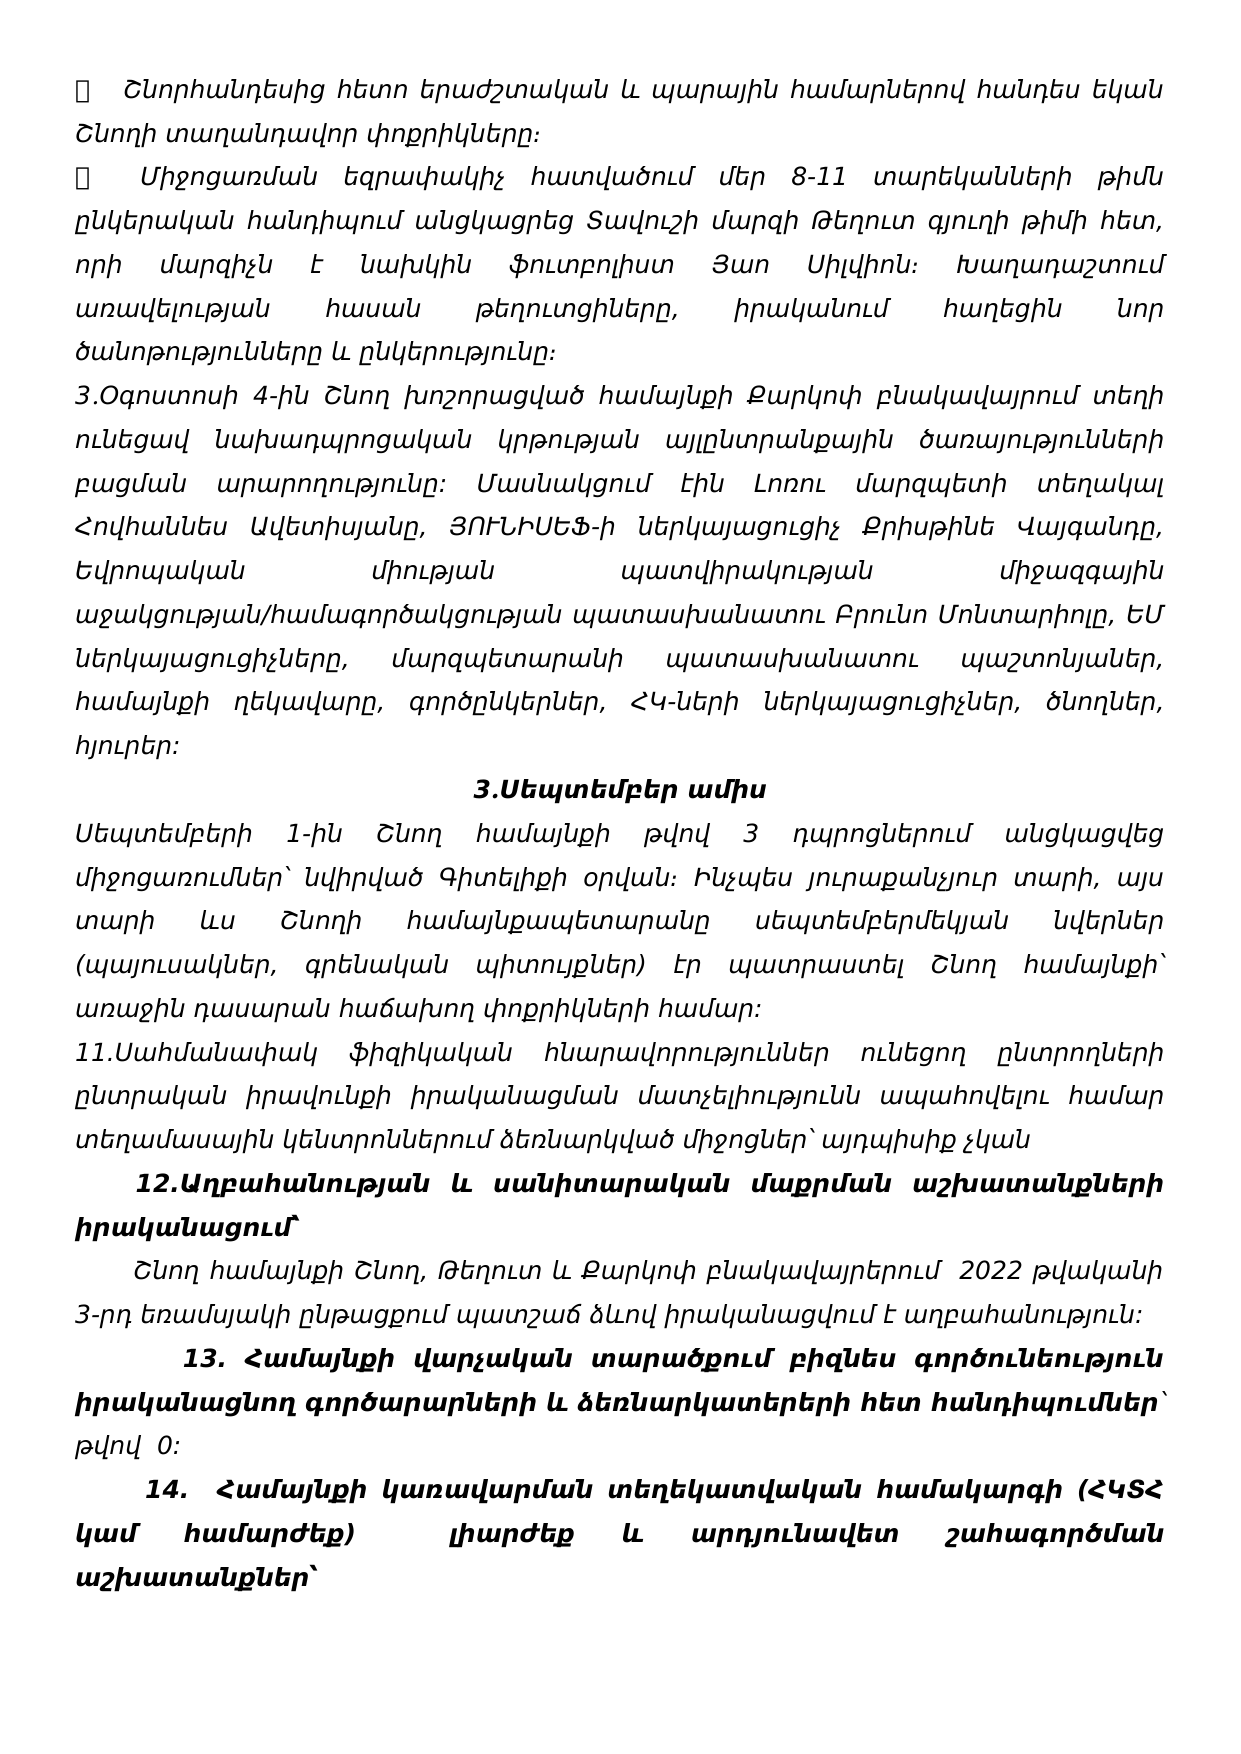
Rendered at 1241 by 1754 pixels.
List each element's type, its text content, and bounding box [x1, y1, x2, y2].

text 3․Սեպտեմբեր ամիս [75, 775, 1165, 804]
text ✅ Միջոցառման եզրափակիչ հատվածում մեր 8-11 տարեկանների թիմն ընկերական հանդիպում անցկացրեց Տավուշի մարզի Թեղուտ գյուղի թիմի հետ, որի մարզիչն է նախկին ֆուտբոլիստ Յաո Սիլվիոն։ Խաղադաշտում առավելության հասան թեղուտցիները, իրականում հաղեցին նոր ծանոթությունները և ընկերությունը։ [75, 162, 1165, 367]
text 12.Աղբահանության և սանիտարական մաքրման աշխատանքների իրականացում՝ [75, 1169, 1165, 1242]
text 14. Համայնքի կառավարման տեղեկատվական համակարգի (ՀԿՏՀ կամ համարժեք) լիարժեք և արդյունավետ շահագործման աշխատանքներ՝ [75, 1475, 1165, 1592]
text Սեպտեմբերի 1-ին Շնող համայնքի թվով 3 դպրոցներում անցկացվեց միջոցառումներ՝ նվիրված Գիտելիքի օրվան։ Ինչպես յուրաքանչյուր տարի, այս տարի ևս Շնողի համայնքապետարանը սեպտեմբերմեկյան նվերներ (պայուսակներ, գրենական պիտույքներ) էր պատրաստել Շնող համայնքի՝ առաջին դասարան հաճախող փոքրիկների համար: [75, 819, 1165, 1023]
text Շնող համայնքի Շնող, Թեղուտ և Քարկոփ բնակավայրերում 2022 թվականի 3-րդ եռամսյակի ընթացքում պատշաճ ձևով իրականացվում է աղբահանություն: [75, 1256, 1165, 1329]
text 13. Համայնքի վարչական տարածքում բիզնես գործունեություն իրականացնող գործարարների և ձեռնարկատերերի հետ հանդիպումներ՝ թվով 0: [75, 1344, 1165, 1461]
text ✅ Շնորհանդեսից հետո երաժշտական և պարային համարներով հանդես եկան Շնողի տաղանդավոր փոքրիկները։ [75, 75, 1165, 148]
text 11.Սահմանափակ ֆիզիկական հնարավորություններ ունեցող ընտրողների ընտրական իրավունքի իրականացման մատչելիությունն ապահովելու համար տեղամասային կենտրոններում ձեռնարկված միջոցներ՝ այդպիսիք չկան [75, 1038, 1165, 1154]
text 3․Օգոստոսի 4-ին Շնող խոշորացված համայնքի Քարկոփ բնակավայրում տեղի ունեցավ նախադպրոցական կրթության այլընտրանքային ծառայությունների բացման արարողությունը: Մասնակցում էին Լոռու մարզպետի տեղակալ Հովհաննես Ավետիսյանը, ՅՈՒՆԻՍԵՖ-ի ներկայացուցիչ Քրիսթինե Վայգանդը, Եվրոպական միության պատվիրակության միջազգային աջակցության/համագործակցության պատասխանատու Բրունո Մոնտարիոլը, ԵՄ ներկայացուցիչները, մարզպետարանի պատասխանատու պաշտոնյաներ, համայնքի ղեկավարը, գործընկերներ, ՀԿ-ների ներկայացուցիչներ, ծնողներ, հյուրեր: [75, 381, 1165, 761]
